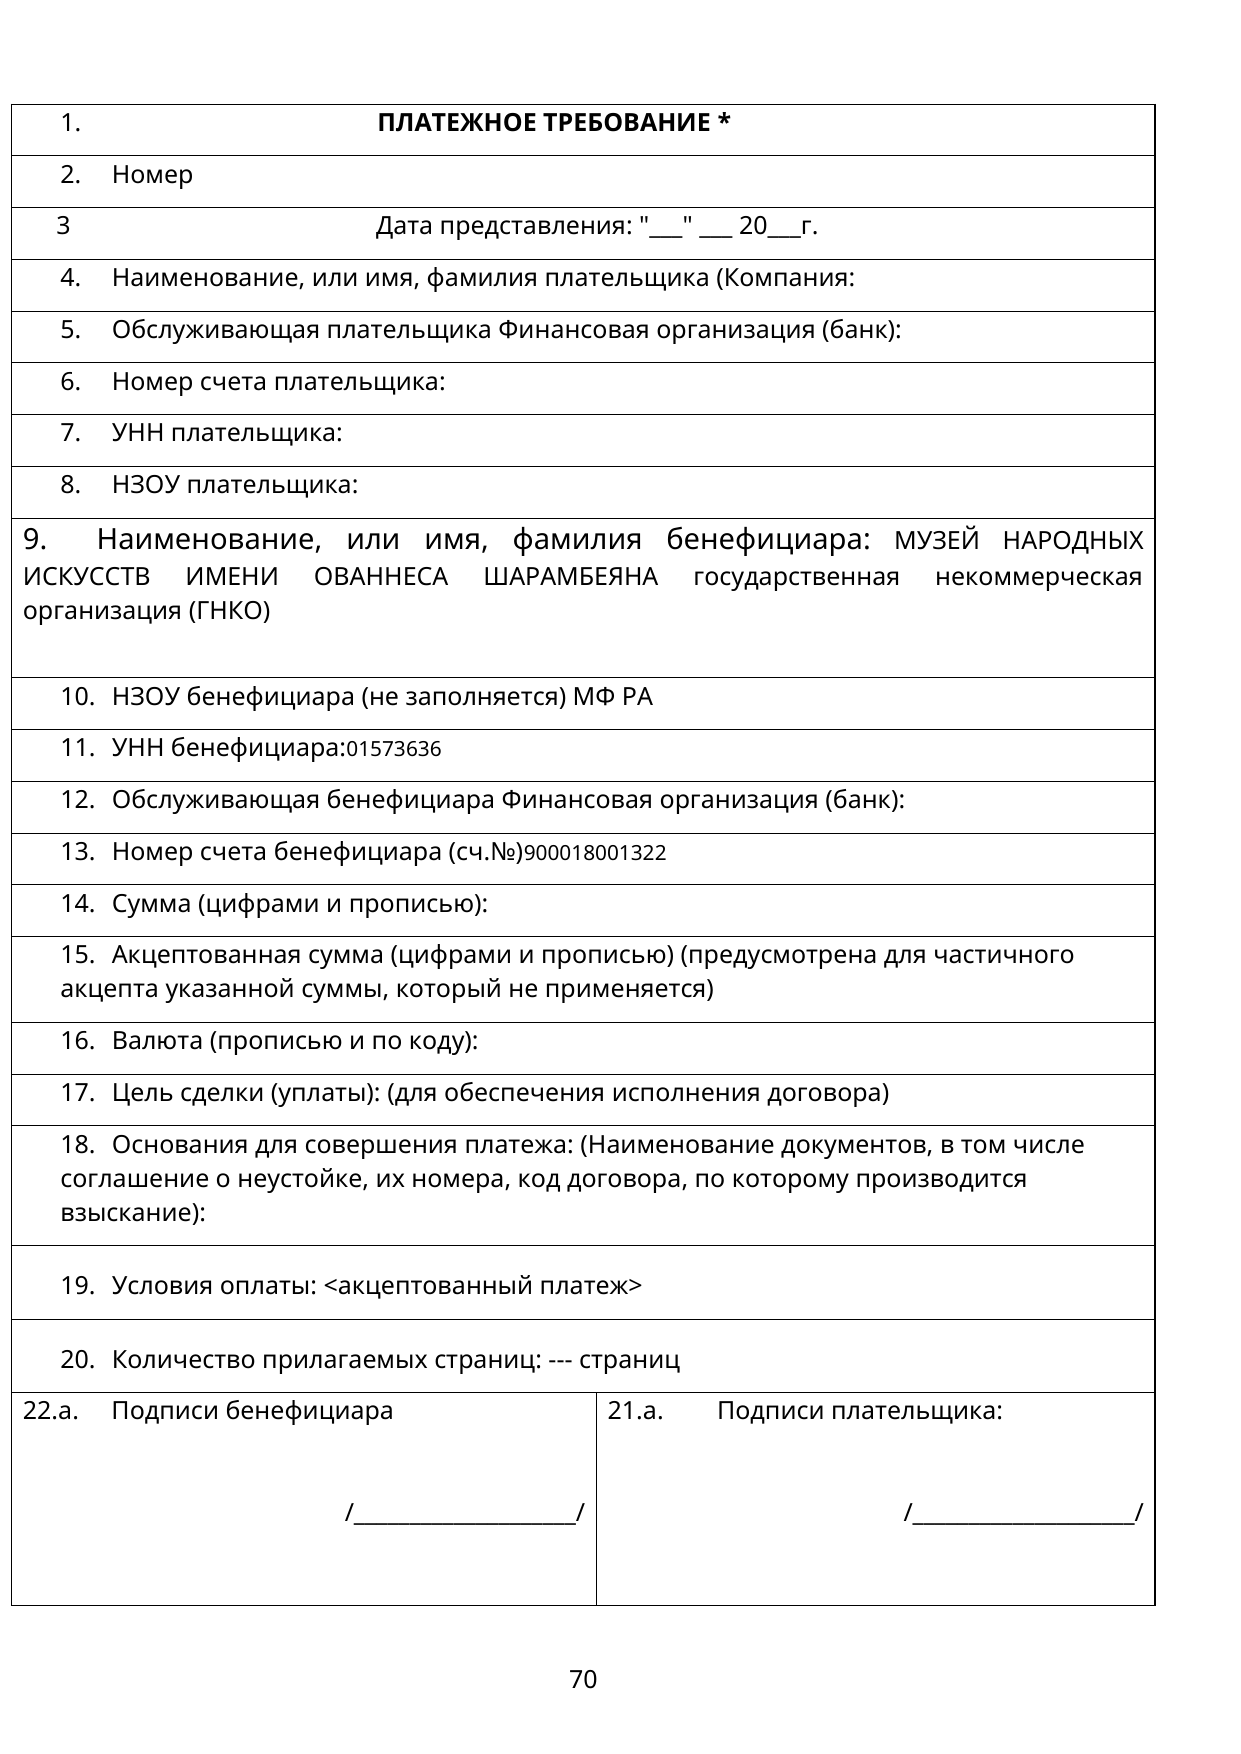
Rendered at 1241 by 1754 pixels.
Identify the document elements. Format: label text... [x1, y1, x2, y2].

table_cell 16. Валюта (прописью и по коду): [12, 1023, 1154, 1074]
table_cell 17. Цель сделки (уплаты): (для обеспечения исполнения договора) [12, 1075, 1154, 1125]
table_cell 12. Обслуживающая бенефициара Финансовая организация (банк): [12, 782, 1154, 832]
table_cell 6. Номер счета плательщика: [12, 363, 1154, 414]
table_cell 13. Номер счета бенефициара (сч.№)900018001322 [12, 834, 1154, 884]
table_cell 5. Обслуживающая плательщика Финансовая организация (банк): [12, 312, 1154, 362]
table_cell 3 Дата представления: "___" ___ 20___г. [12, 208, 1154, 259]
table_cell 18. Основания для совершения платежа: (Наименование документов, в том числе соглашение о неустойке, их номера, код договора, по которому производится взыскание): [12, 1126, 1154, 1245]
table_cell 15. Акцептованная сумма (цифрами и прописью) (предусмотрена для частичного акцепта указанной суммы, который не применяется) [12, 937, 1154, 1022]
table_cell 7. УНН плательщика: [12, 415, 1154, 466]
table_cell 20. Количество прилагаемых страниц: --- страниц [12, 1320, 1154, 1392]
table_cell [12, 1393, 596, 1605]
table_header 1. ПЛАТЕЖНОЕ ТРЕБОВАНИЕ * [12, 105, 1154, 155]
table_cell 2. Номер [12, 156, 1154, 207]
table_cell 10. НЗОУ бенефициара (не заполняется) МФ РА [12, 678, 1154, 729]
table_cell 14. Сумма (цифрами и прописью): [12, 885, 1154, 936]
table_cell 19. Условия оплаты: <акцептованный платеж> [12, 1246, 1154, 1319]
table_cell 8. НЗОУ плательщика: [12, 467, 1154, 518]
table_cell 11. УНН бенефициара:01573636 [12, 730, 1154, 781]
table_cell 4. Наименование, или имя, фамилия плательщика (Компания: [12, 260, 1154, 311]
table_cell 9. Наименование, или имя, фамилия бенефициара: МУЗЕЙ НАРОДНЫХ ИСКУССТВ ИМЕНИ ОВАННЕСА ШАРАМБЕЯНА государственная некоммерческая организация (ГНКО) [12, 519, 1154, 677]
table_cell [597, 1393, 1154, 1605]
